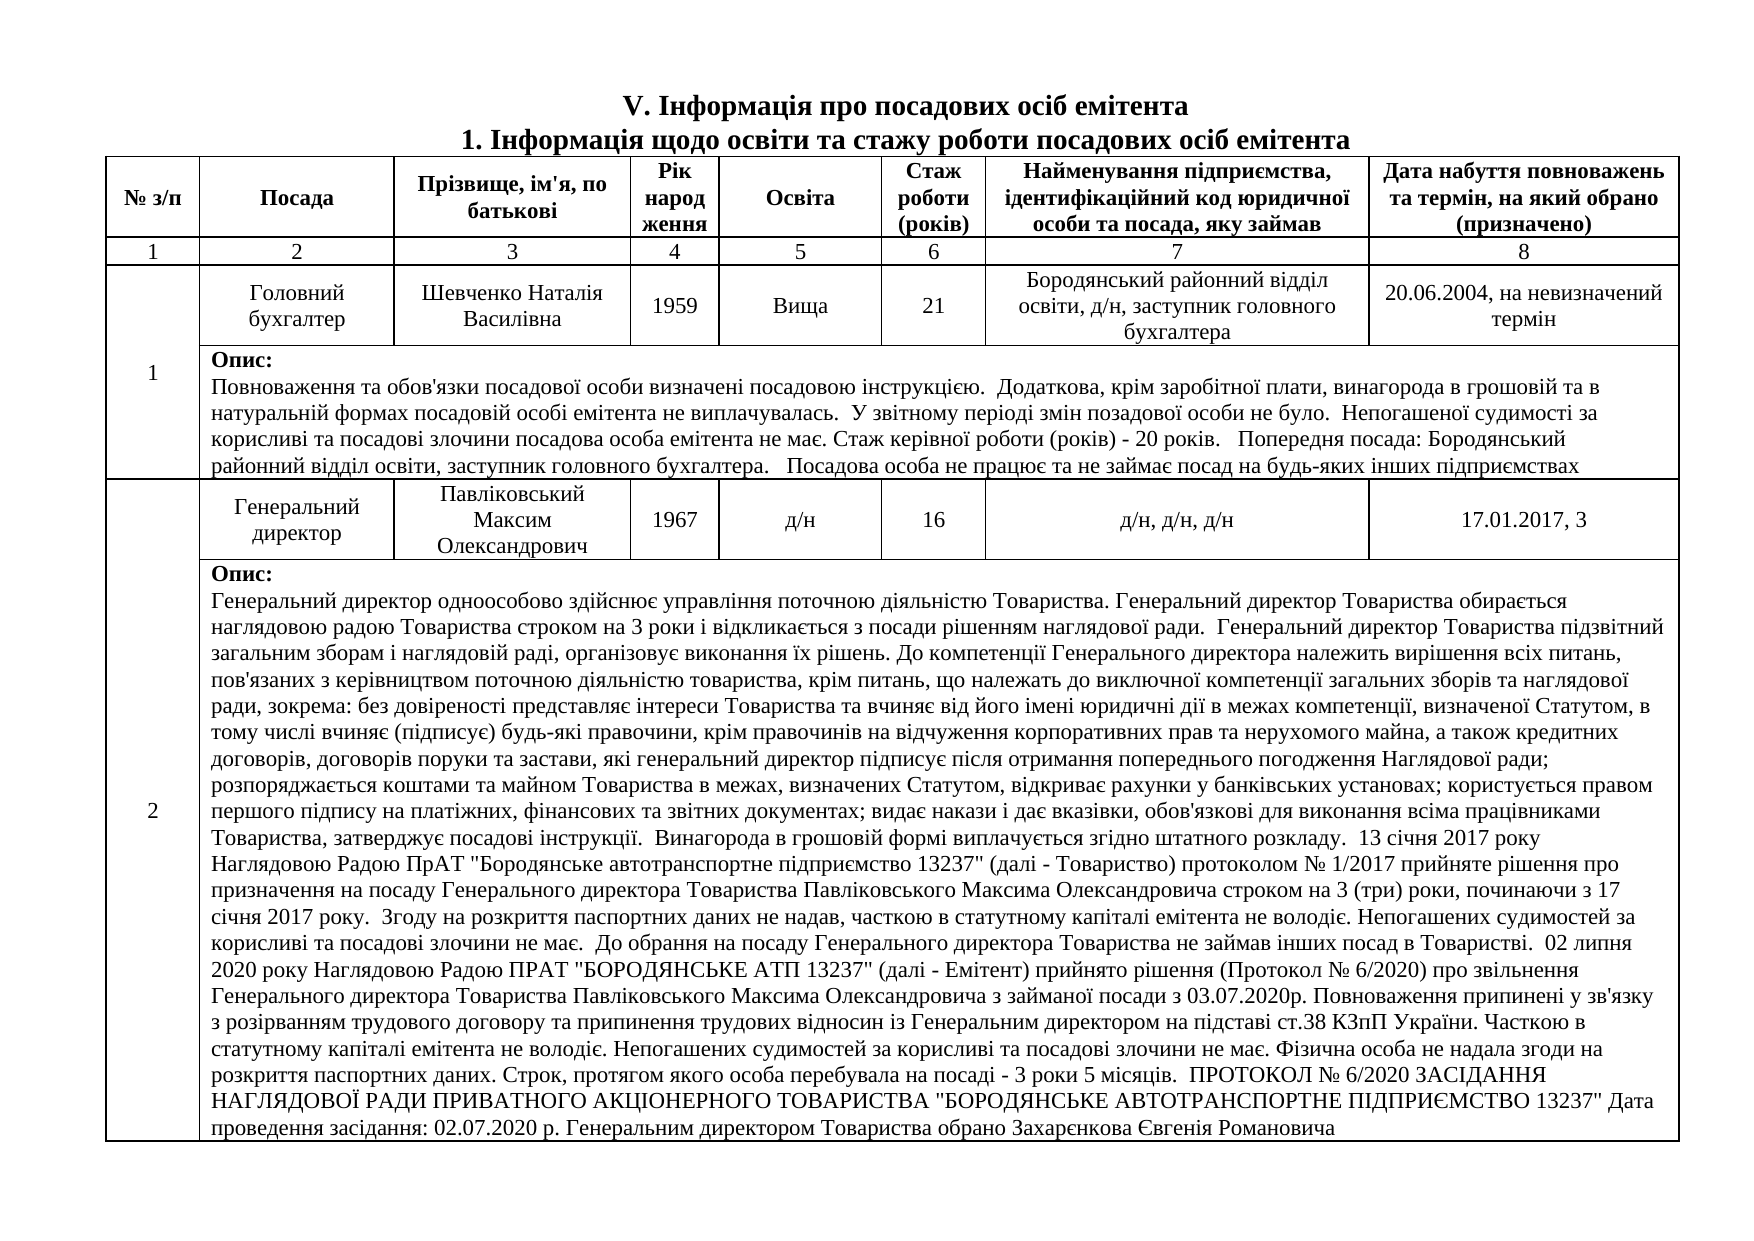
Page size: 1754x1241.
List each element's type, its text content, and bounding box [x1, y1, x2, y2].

table_header Дата набуття повноважень та термін, на який обрано (призначено) [1370, 157, 1678, 236]
text V. Інформація про посадових осіб емітента [146, 88, 1665, 122]
table_cell д/н, д/н, д/н [986, 480, 1368, 559]
table_header Посада [200, 157, 393, 236]
table_header Стаж роботи (років) [882, 157, 985, 236]
table_header Найменування підприємства, ідентифікаційний код юридичної особи та посада, яку займав [986, 157, 1368, 236]
table_header № з/п [107, 157, 199, 236]
table_cell 1959 [631, 266, 718, 345]
table_cell 2 [200, 238, 393, 264]
text 1. Інформація щодо освіти та стажу роботи посадових осіб емітента [146, 122, 1665, 156]
table_cell Вища [720, 266, 881, 345]
table_cell Павлiковський Максим Олександрович [395, 480, 630, 559]
table_cell д/н [720, 480, 881, 559]
table_cell 21 [882, 266, 985, 345]
table_cell 6 [882, 238, 985, 264]
table_cell 1 [107, 266, 199, 478]
table_cell Опис: Генеральний директор одноособово здiйснює управлiння поточною дiяльнiстю Товариства. Генеральний директор Товариства обирається наглядовою радою Товариства строком на 3 роки i вiдкликається з посади рiшенням наглядової ради. Генеральний директор Товариства пiдзвiтний загальним зборам i наглядовiй радi, органiзовує виконання їх рiшень. До компетенцiї Генерального директора належить вирiшення всiх питань, пов'язаних з керiвництвом поточною дiяльнiстю товариства, крiм питань, що належать до виключної компетенцiї загальних зборiв та наглядової ради, зокрема: без довiреностi представляє iнтереси Товариства та вчиняє вiд його iменi юридичнi дiї в межах компетенцiї, визначеної Статутом, в тому числi вчиняє (пiдписує) будь-якi правочини, крiм правочинiв на вiдчуження корпоративних прав та нерухомого майна, а також кредитних договорiв, договорiв поруки та застави, якi генеральний директор пiдписує пiсля отримання попереднього погодження Наглядової ради; розпоряджається коштами та майном Товариства в межах, визначених Статутом, вiдкриває рахунки у банкiвських установах; користується правом першого пiдпису на платiжних, фiнансових та звiтних документах; видає накази i дає вказiвки, обов'язковi для виконання всiма працiвниками Товариства, затверджує посадовi iнструкцiї. Винагорода в грошовiй формi виплачується згiдно штатного розкладу. 13 сiчня 2017 року Наглядовою Радою ПрАТ "Бородянське автотранспортне пiдприємство 13237" (далi - Товариство) протоколом № 1/2017 прийняте рiшення про призначення на посаду Генерального директора Товариства Павлiковського Максима Олександровича строком на 3 (три) роки, починаючи з 17 сiчня 2017 року. Згоду на розкриття паспортних даних не надав, часткою в статутному капiталi емiтента не володiє. Непогашених судимостей за корисливi та посадовi злочини не має. До обрання на посаду Генерального директора Товариства не займав iнших посад в Товариствi. 02 липня 2020 року Наглядовою Радою ПРАТ "БОРОДЯНСЬКЕ АТП 13237" (далi - Емiтент) прийнято рiшення (Протокол № 6/2020) про звiльнення Генерального директора Товариства Павлiковського Максима Олександровича з займаної посади з 03.07.2020р. Повноваження припиненi у зв'язку з розiрванням трудового договору та припинення трудових вiдносин iз Генеральним директором на пiдставi ст.38 КЗпП України. Часткою в статутному капiталi емiтента не володiє. Непогашених судимостей за корисливi та посадовi злочини не має. Фiзична особа не надала згоди на розкриття паспортних даних. Строк, протягом якого особа перебувала на посадi - 3 роки 5 мiсяцiв. ПРОТОКОЛ № 6/2020 ЗАСIДАННЯ НАГЛЯДОВОЇ РАДИ ПРИВАТНОГО АКЦIОНЕРНОГО ТОВАРИСТВА "БОРОДЯНСЬКЕ АВТОТРАНСПОРТНЕ ПIДПРИЄМСТВО 13237" Дата проведення засiдання: 02.07.2020 р. Генеральним директором Товариства обрано Захарєнкова Євгенiя Романовича [200, 560, 1678, 1140]
table_cell Генеральний директор [200, 480, 393, 559]
table_cell 1 [107, 238, 199, 264]
table_cell Бородянський районний вiддiл освiти, д/н, заступник головного бухгалтера [986, 266, 1368, 345]
table_cell 3 [395, 238, 630, 264]
table_cell 20.06.2004, на невизначений термiн [1370, 266, 1678, 345]
table_cell Шевченко Наталiя Василiвна [395, 266, 630, 345]
table_cell 17.01.2017, 3 [1370, 480, 1678, 559]
table_cell 16 [882, 480, 985, 559]
table_cell 2 [107, 480, 199, 1140]
table_cell 1967 [631, 480, 718, 559]
table_header Прізвище, ім'я, по батькові [395, 157, 630, 236]
table_cell Головний бухгалтер [200, 266, 393, 345]
table_header Рік народження [631, 157, 718, 236]
table_cell 4 [631, 238, 718, 264]
table_header Освіта [720, 157, 881, 236]
table_cell Опис: Повноваження та обов'язки посадової особи визначенi посадовою iнструкцiєю. Додаткова, крiм заробiтної плати, винагорода в грошовiй та в натуральнiй формах посадовiй особi емiтента не виплачувалась. У звiтному перiодi змiн позадової особи не було. Непогашеної судимостi за корисливi та посадовi злочини посадова особа емiтента не має. Стаж керiвної роботи (рокiв) - 20 рокiв. Попередня посада: Бородянський районний вiддiл освiти, заступник головного бухгалтера. Посадова особа не працює та не займає посад на будь-яких iнших пiдприємствах [200, 346, 1678, 478]
table_cell 7 [986, 238, 1368, 264]
table_cell 8 [1370, 238, 1678, 264]
table_cell 5 [720, 238, 881, 264]
